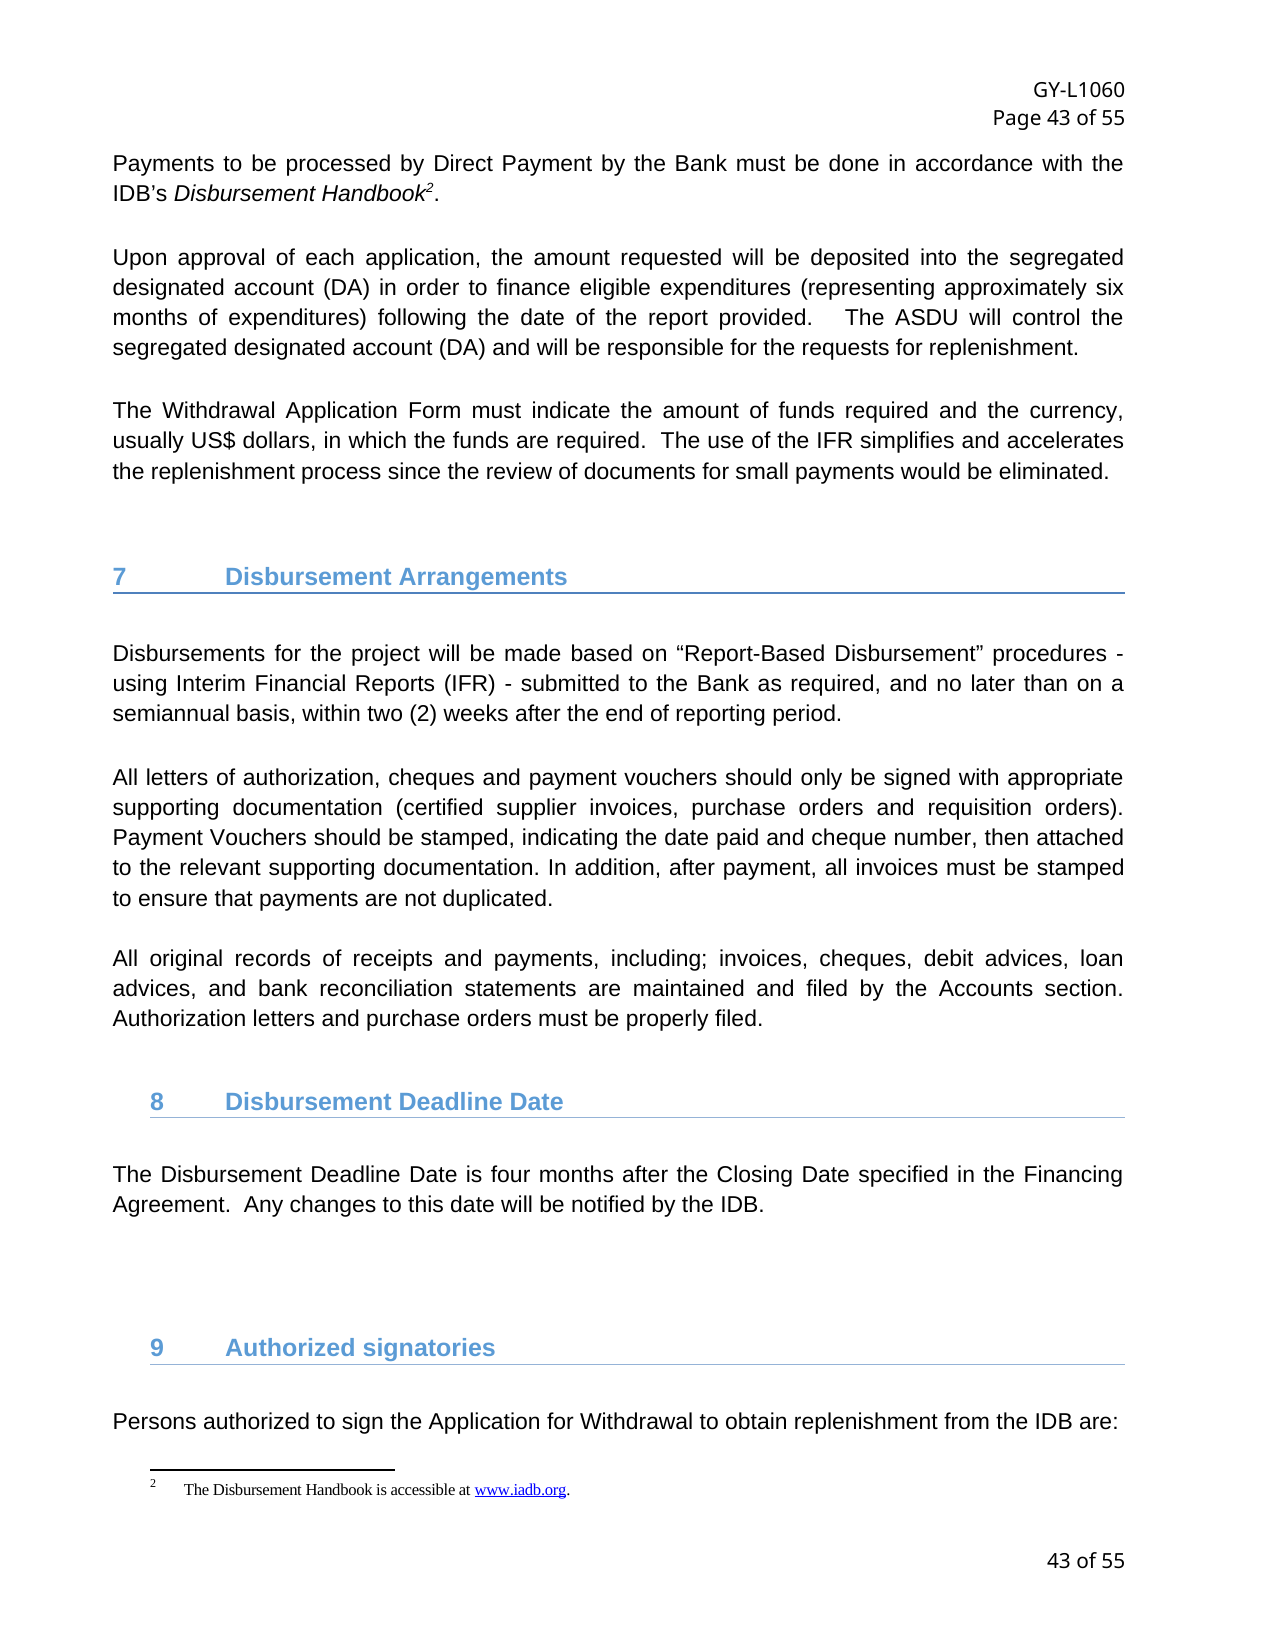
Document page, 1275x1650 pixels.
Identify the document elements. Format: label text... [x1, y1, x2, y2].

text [112, 150, 1125, 207]
text Disbursements for the project will be made based on “Report-Based Disbursement” procedures - using Interim Financial Reports (IFR) - submitted to the Bank as required, and no later than on a semiannual basis, within two (2) weeks after the end of reporting period. [112, 640, 1125, 727]
list Disbursement Deadline Date [150, 1087, 1125, 1117]
list Disbursement Arrangements [112, 561, 1125, 594]
text The Withdrawal Application Form must indicate the amount of funds required and the currency, usually US$ dollars, in which the funds are required. The use of the IFR simplifies and accelerates the replenishment process since the review of documents for small payments would be eliminated. [112, 397, 1125, 484]
text The Disbursement Deadline Date is four months after the Closing Date specified in the Financing Agreement. Any changes to this date will be notified by the IDB. [112, 1161, 1125, 1218]
text Upon approval of each application, the amount requested will be deposited into the segregated designated account (DA) in order to finance eligible expenditures (representing approximately six months of expenditures) following the date of the report provided. The ASDU will control the segregated designated account (DA) and will be responsible for the requests for replenishment. [112, 243, 1125, 360]
list Authorized signatories [150, 1333, 1125, 1364]
text All original records of receipts and payments, including; invoices, cheques, debit advices, loan advices, and bank reconciliation statements are maintained and filed by the Accounts section. Authorization letters and purchase orders must be properly filed. [112, 945, 1125, 1032]
text All letters of authorization, cheques and payment vouchers should only be signed with appropriate supporting documentation (certified supplier invoices, purchase orders and requisition orders). Payment Vouchers should be stamped, indicating the date paid and cheque number, then attached to the relevant supporting documentation. In addition, after payment, all invoices must be stamped to ensure that payments are not duplicated. [112, 764, 1125, 911]
text Persons authorized to sign the Application for Withdrawal to obtain replenishment from the IDB are: [112, 1408, 1125, 1434]
